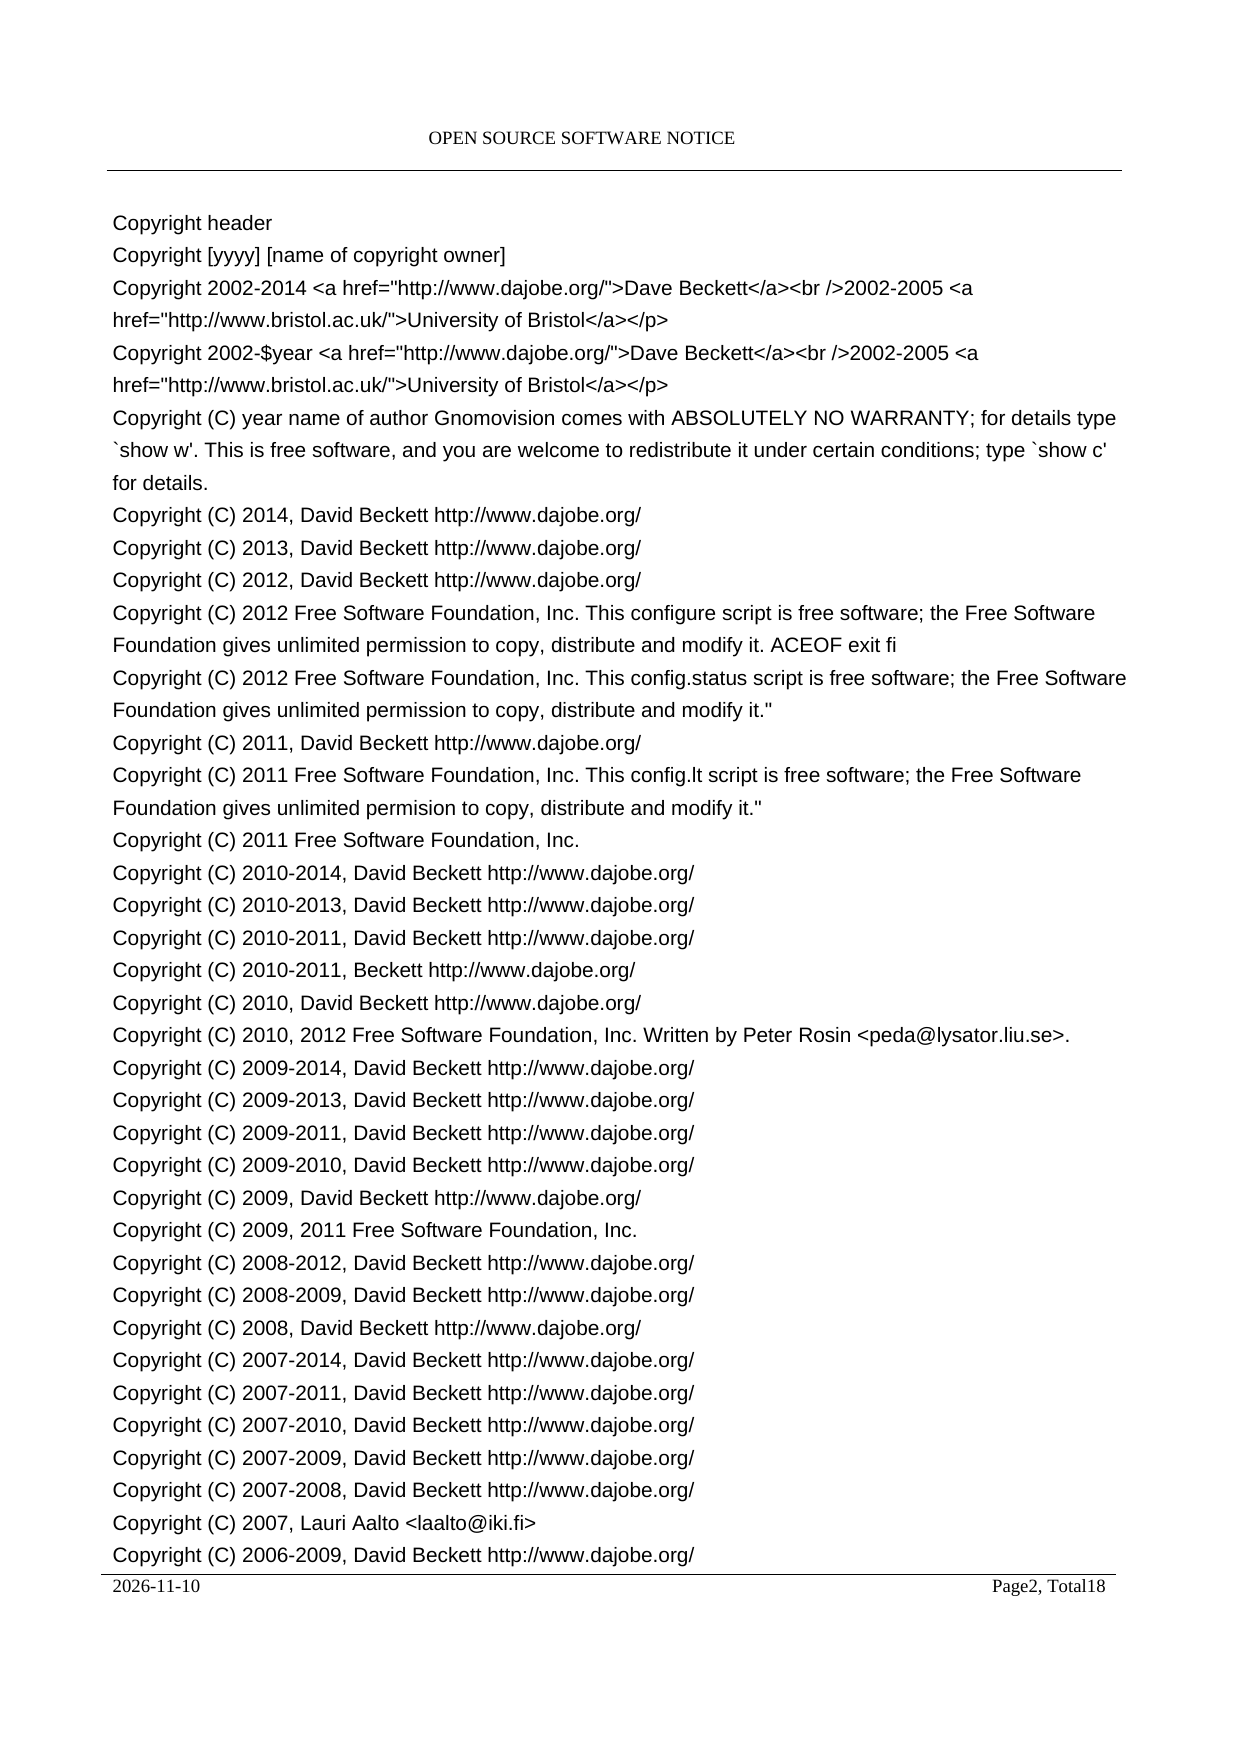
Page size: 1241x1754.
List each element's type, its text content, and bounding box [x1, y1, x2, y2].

text Copyright (C) 2007-2009, David Beckett http://www.dajobe.org/ [112, 1441, 1128, 1474]
text Copyright (C) 2009-2010, David Beckett http://www.dajobe.org/ [112, 1149, 1128, 1181]
text Copyright (C) 2011, David Beckett http://www.dajobe.org/ [112, 726, 1128, 759]
text Copyright (C) 2011 Free Software Foundation, Inc. This config.lt script is free software; the Free Software Foundation gives unlimited permision to copy, distribute and modify it." [112, 759, 1128, 824]
text Copyright (C) 2010-2013, David Beckett http://www.dajobe.org/ [112, 889, 1128, 921]
text Copyright (C) 2014, David Beckett http://www.dajobe.org/ [112, 499, 1128, 531]
text Copyright (C) 2009-2013, David Beckett http://www.dajobe.org/ [112, 1084, 1128, 1116]
text Copyright (C) 2012 Free Software Foundation, Inc. This configure script is free software; the Free Software Foundation gives unlimited permission to copy, distribute and modify it. ACEOF exit fi [112, 596, 1128, 661]
text Copyright 2002-$year <a href="http://www.dajobe.org/">Dave Beckett</a><br />2002-2005 <a href="http://www.bristol.ac.uk/">University of Bristol</a></p> [112, 336, 1128, 401]
text Copyright (C) 2009-2014, David Beckett http://www.dajobe.org/ [112, 1051, 1128, 1084]
text Copyright (C) 2011 Free Software Foundation, Inc. [112, 824, 1128, 856]
text Copyright (C) 2009, 2011 Free Software Foundation, Inc. [112, 1214, 1128, 1246]
text Copyright (C) 2007, Lauri Aalto <laalto@iki.fi> [112, 1506, 1128, 1539]
text Copyright (C) 2008-2009, David Beckett http://www.dajobe.org/ [112, 1279, 1128, 1311]
text Copyright (C) 2013, David Beckett http://www.dajobe.org/ [112, 531, 1128, 564]
text Copyright 2002-2014 <a href="http://www.dajobe.org/">Dave Beckett</a><br />2002-2005 <a href="http://www.bristol.ac.uk/">University of Bristol</a></p> [112, 271, 1128, 336]
text Copyright (C) 2006-2009, David Beckett http://www.dajobe.org/ [112, 1539, 1128, 1571]
text Copyright (C) 2007-2008, David Beckett http://www.dajobe.org/ [112, 1474, 1128, 1506]
text Copyright (C) 2007-2014, David Beckett http://www.dajobe.org/ [112, 1344, 1128, 1376]
text Copyright (C) 2012 Free Software Foundation, Inc. This config.status script is free software; the Free Software Foundation gives unlimited permission to copy, distribute and modify it." [112, 661, 1128, 726]
text Copyright (C) 2008-2012, David Beckett http://www.dajobe.org/ [112, 1246, 1128, 1279]
text Copyright (C) 2012, David Beckett http://www.dajobe.org/ [112, 564, 1128, 596]
text Copyright (C) 2009, David Beckett http://www.dajobe.org/ [112, 1181, 1128, 1214]
text Copyright (C) year name of author Gnomovision comes with ABSOLUTELY NO WARRANTY; for details type `show w'. This is free software, and you are welcome to redistribute it under certain conditions; type `show c' for details. [112, 401, 1128, 499]
text Copyright (C) 2010, David Beckett http://www.dajobe.org/ [112, 986, 1128, 1019]
text Copyright (C) 2010, 2012 Free Software Foundation, Inc. Written by Peter Rosin <peda@lysator.liu.se>. [112, 1019, 1128, 1051]
text Copyright (C) 2010-2011, Beckett http://www.dajobe.org/ [112, 954, 1128, 986]
text Copyright (C) 2010-2014, David Beckett http://www.dajobe.org/ [112, 856, 1128, 889]
text Copyright (C) 2007-2010, David Beckett http://www.dajobe.org/ [112, 1409, 1128, 1441]
text Copyright (C) 2009-2011, David Beckett http://www.dajobe.org/ [112, 1116, 1128, 1149]
text Copyright [yyyy] [name of copyright owner] [112, 239, 1128, 271]
text Copyright (C) 2010-2011, David Beckett http://www.dajobe.org/ [112, 921, 1128, 954]
text Copyright (C) 2007-2011, David Beckett http://www.dajobe.org/ [112, 1376, 1128, 1409]
text Copyright (C) 2008, David Beckett http://www.dajobe.org/ [112, 1311, 1128, 1344]
text Copyright header [112, 206, 1128, 239]
